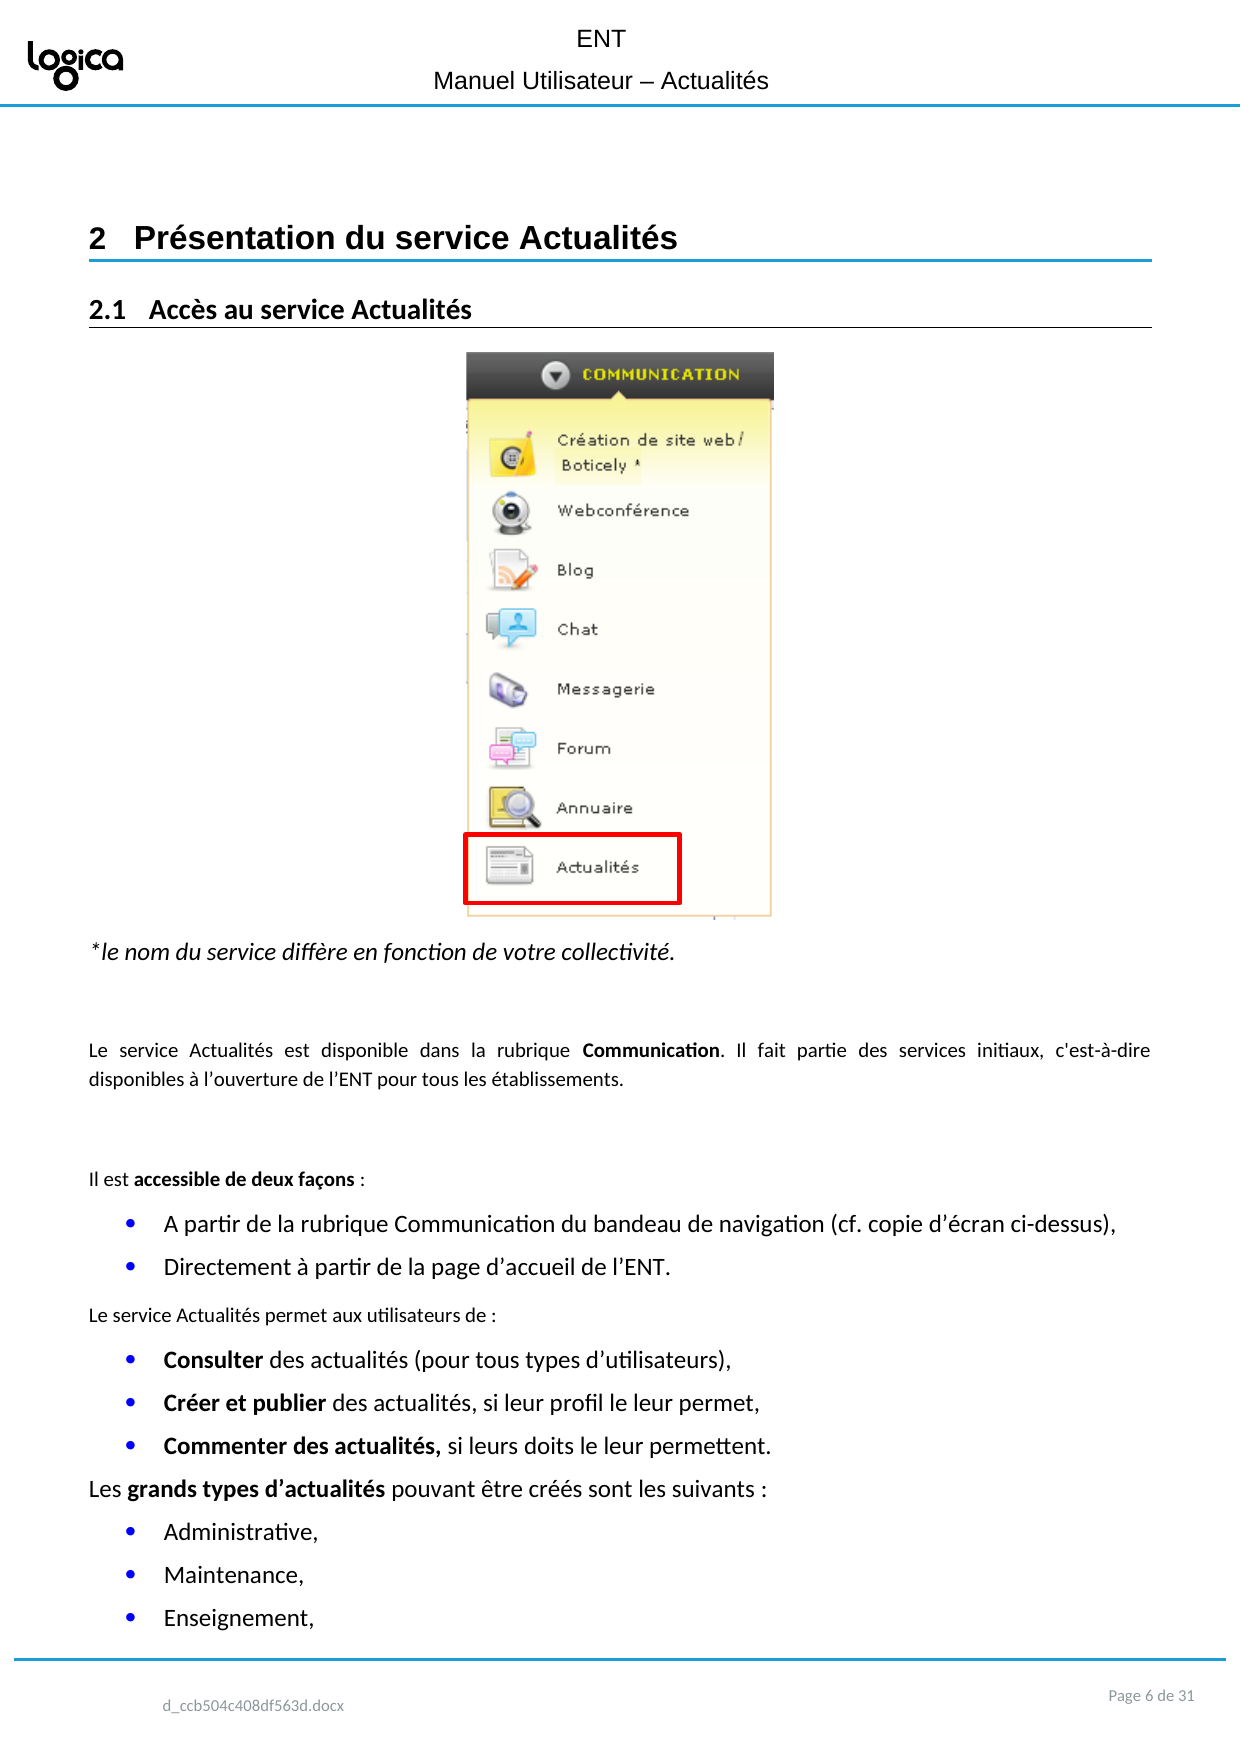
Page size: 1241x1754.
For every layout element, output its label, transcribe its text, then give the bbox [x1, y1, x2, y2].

text A partir de du bandeau de navigation (cf. copie d’écran ci-dessus), [126, 1208, 1152, 1239]
text Administrative, [126, 1516, 1152, 1547]
picture [466, 352, 774, 920]
text Enseignement, [126, 1602, 1152, 1633]
picture [468, 837, 677, 901]
text Consulter des actualités (pour tous types d’utilisateurs), [126, 1344, 1152, 1375]
text Le service Actualités est disponible dans fait partie des services initiaux, c'est-à-dire disponibles à l’ouverture de l’ENT pour tous les établissements. [89, 1037, 1152, 1092]
text Il est accessible de deux façons : [89, 1167, 1152, 1192]
text Le service Actualités permet aux utilisateurs de : [89, 1303, 1152, 1328]
text Directement à partir de la page d’accueil de l’ENT. [126, 1251, 1152, 1282]
text Créer et publier des actualités, si leur profil le leur permet, [126, 1387, 1152, 1418]
subtitle Présentation du service Actualités [89, 219, 1152, 259]
text Commenter des actualités, si leurs doits le leur permettent. [126, 1430, 1152, 1461]
text *le nom du service diffère en fonction de votre collectivité. [89, 936, 1152, 967]
list Les grands types d’actualités pouvant être créés sont les suivants : [89, 1473, 1152, 1504]
subtitle Accès au service Actualités [89, 299, 1152, 327]
text Maintenance, [126, 1559, 1152, 1590]
